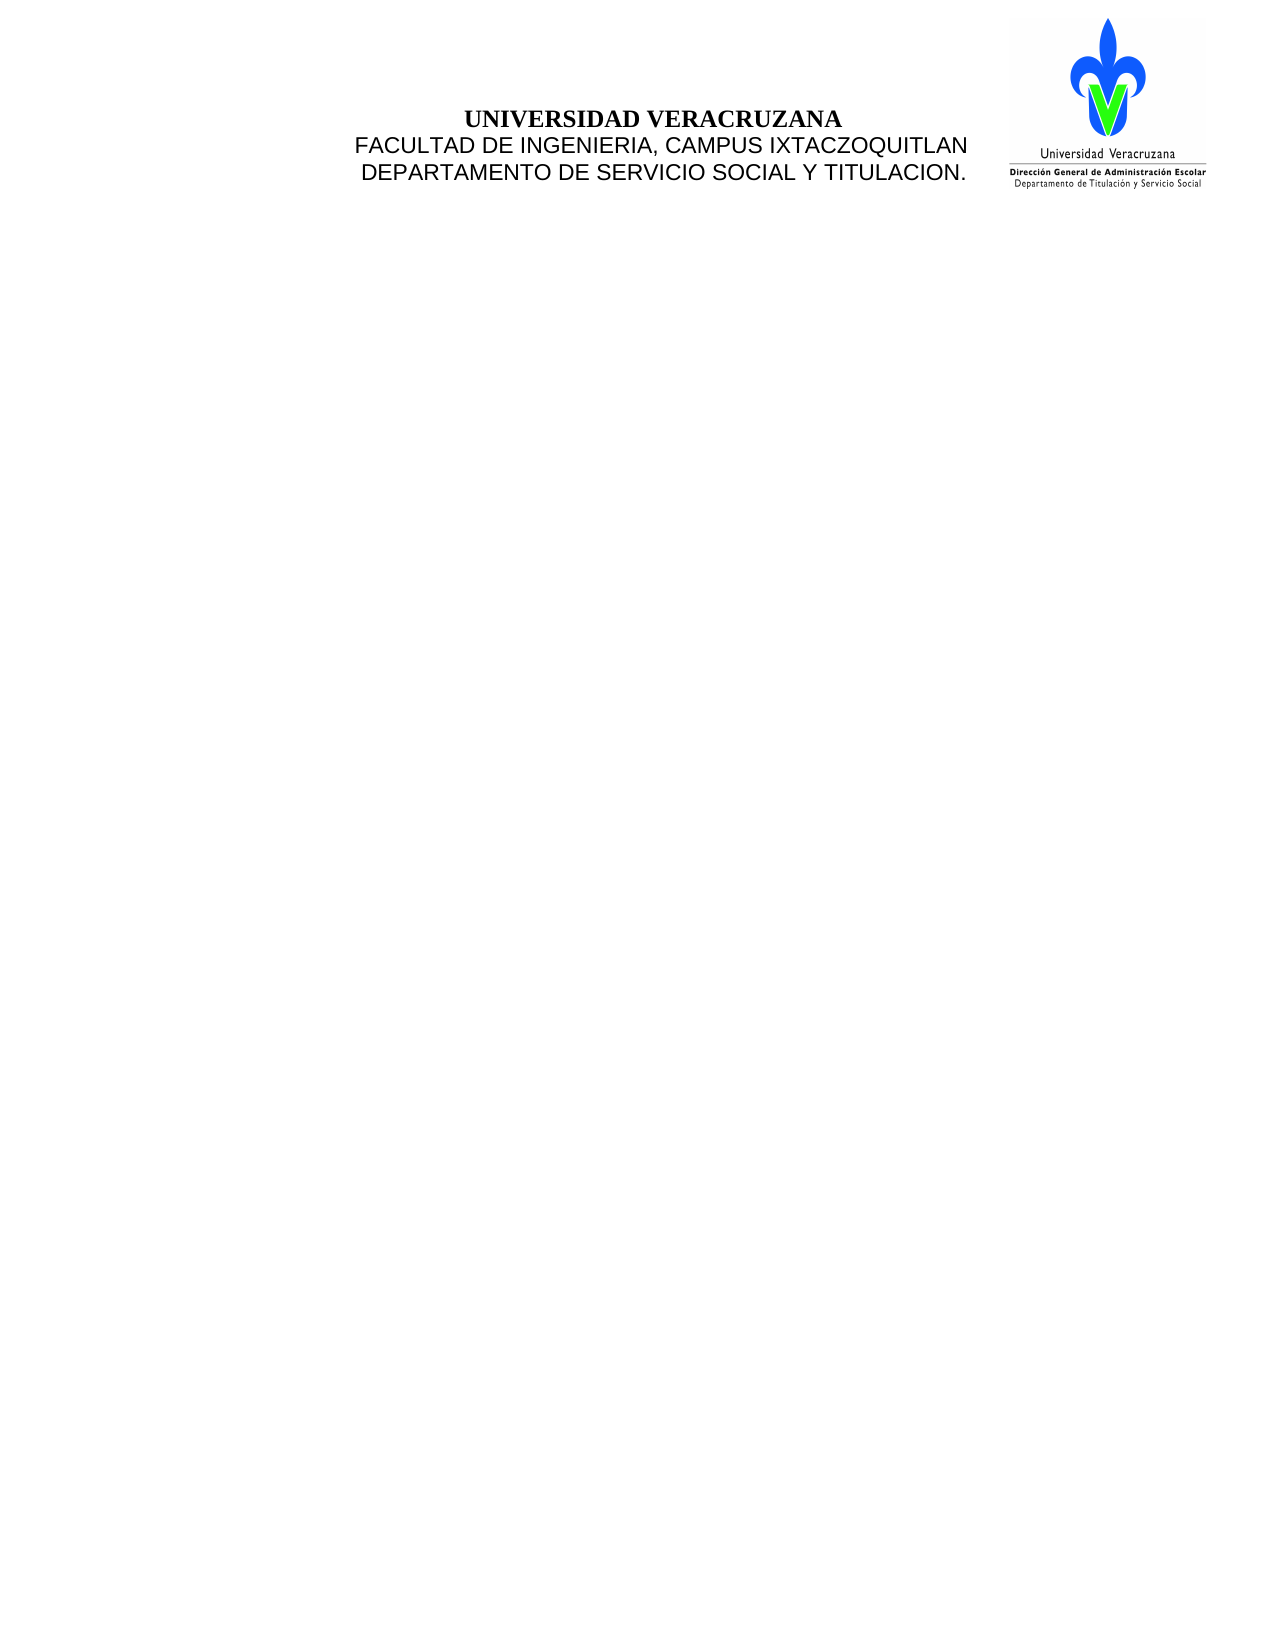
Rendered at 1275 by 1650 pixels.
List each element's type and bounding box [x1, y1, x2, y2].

picture [1009, 18, 1207, 189]
